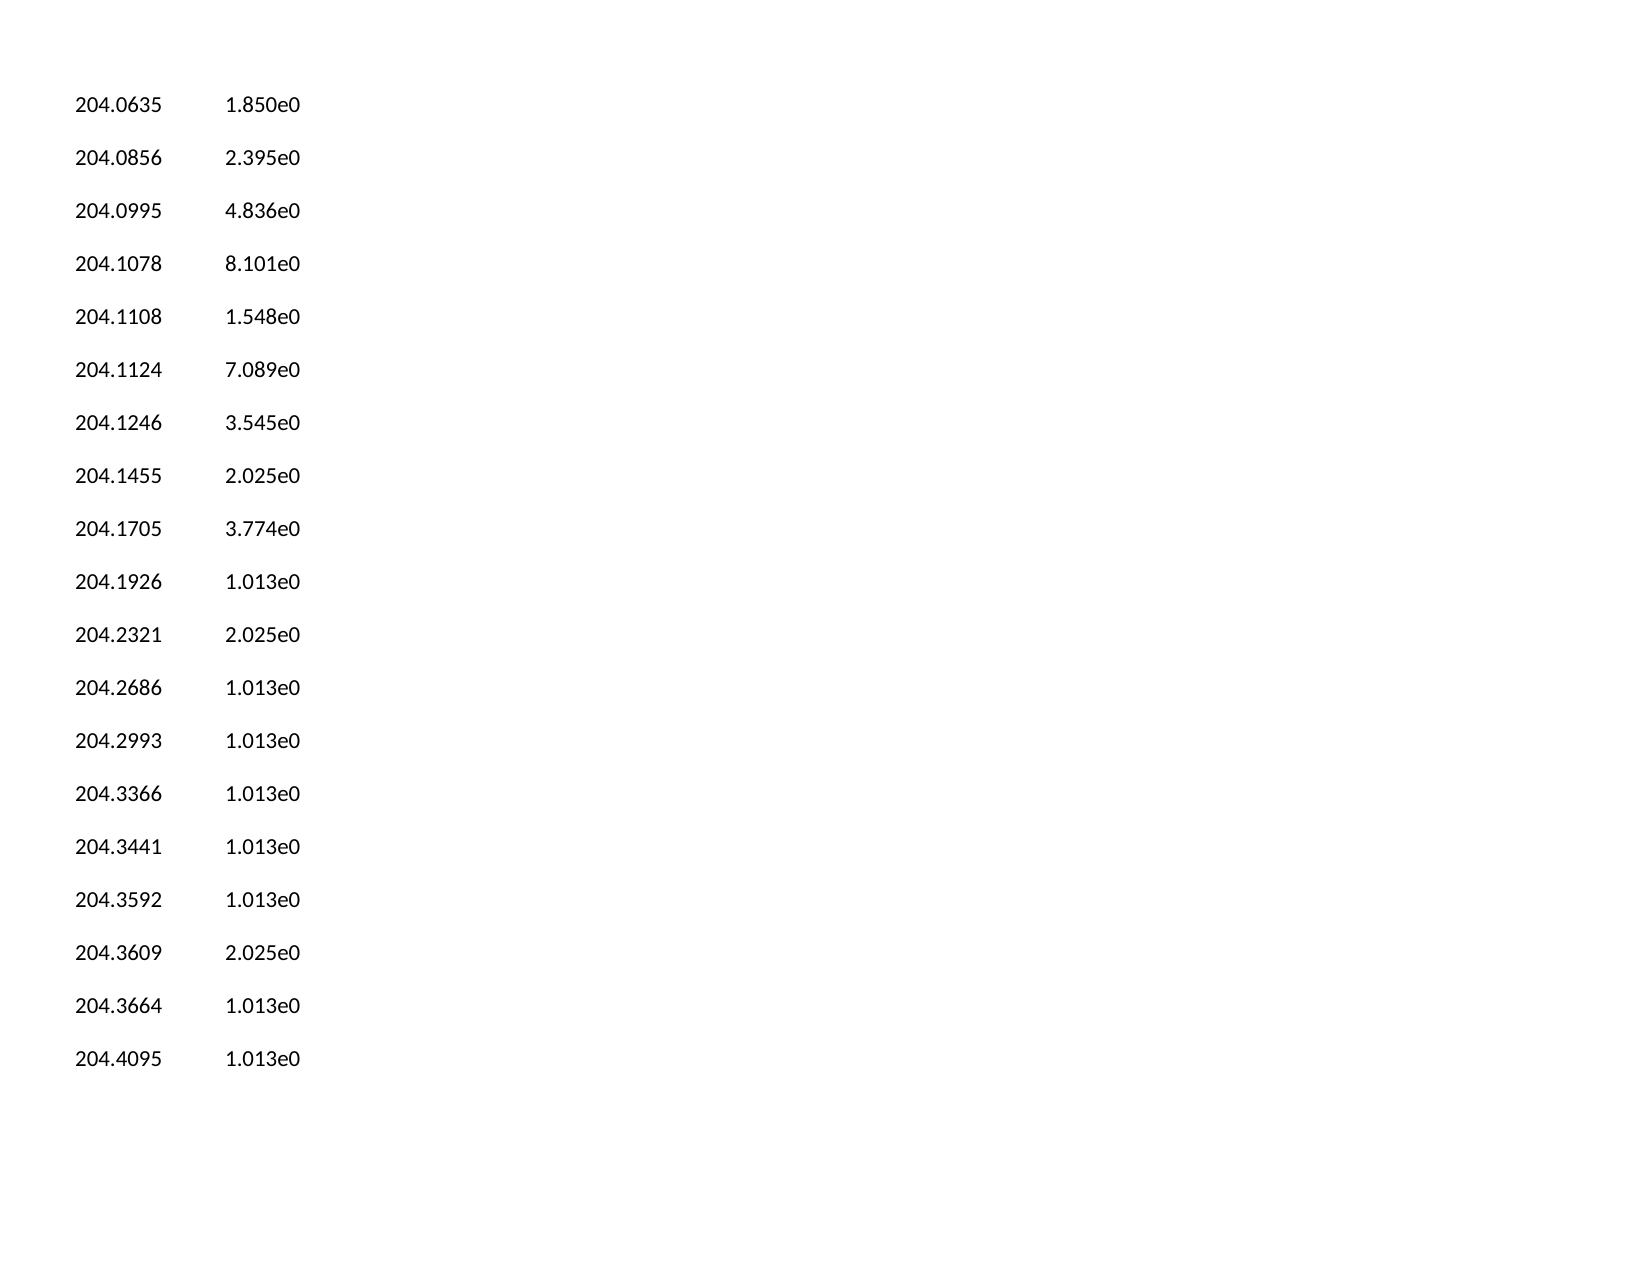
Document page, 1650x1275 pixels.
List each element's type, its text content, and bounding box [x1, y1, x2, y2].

text 204.2686 1.013e0 [75, 673, 1563, 701]
text 204.2321 2.025e0 [75, 620, 1563, 648]
text 204.1705 3.774e0 [75, 514, 1563, 542]
text 204.0635 1.850e0 [75, 90, 1563, 118]
text 204.3592 1.013e0 [75, 885, 1563, 913]
text 204.3366 1.013e0 [75, 779, 1563, 807]
text 204.1455 2.025e0 [75, 461, 1563, 489]
text 204.0856 2.395e0 [75, 143, 1563, 171]
text 204.1108 1.548e0 [75, 302, 1563, 330]
text 204.2993 1.013e0 [75, 726, 1563, 754]
text 204.3609 2.025e0 [75, 938, 1563, 966]
text 204.3441 1.013e0 [75, 832, 1563, 860]
text 204.4095 1.013e0 [75, 1044, 1563, 1072]
text 204.1124 7.089e0 [75, 355, 1563, 383]
text 204.0995 4.836e0 [75, 196, 1563, 224]
text 204.1246 3.545e0 [75, 408, 1563, 436]
text 204.3664 1.013e0 [75, 991, 1563, 1019]
text 204.1078 8.101e0 [75, 249, 1563, 277]
text 204.1926 1.013e0 [75, 567, 1563, 595]
